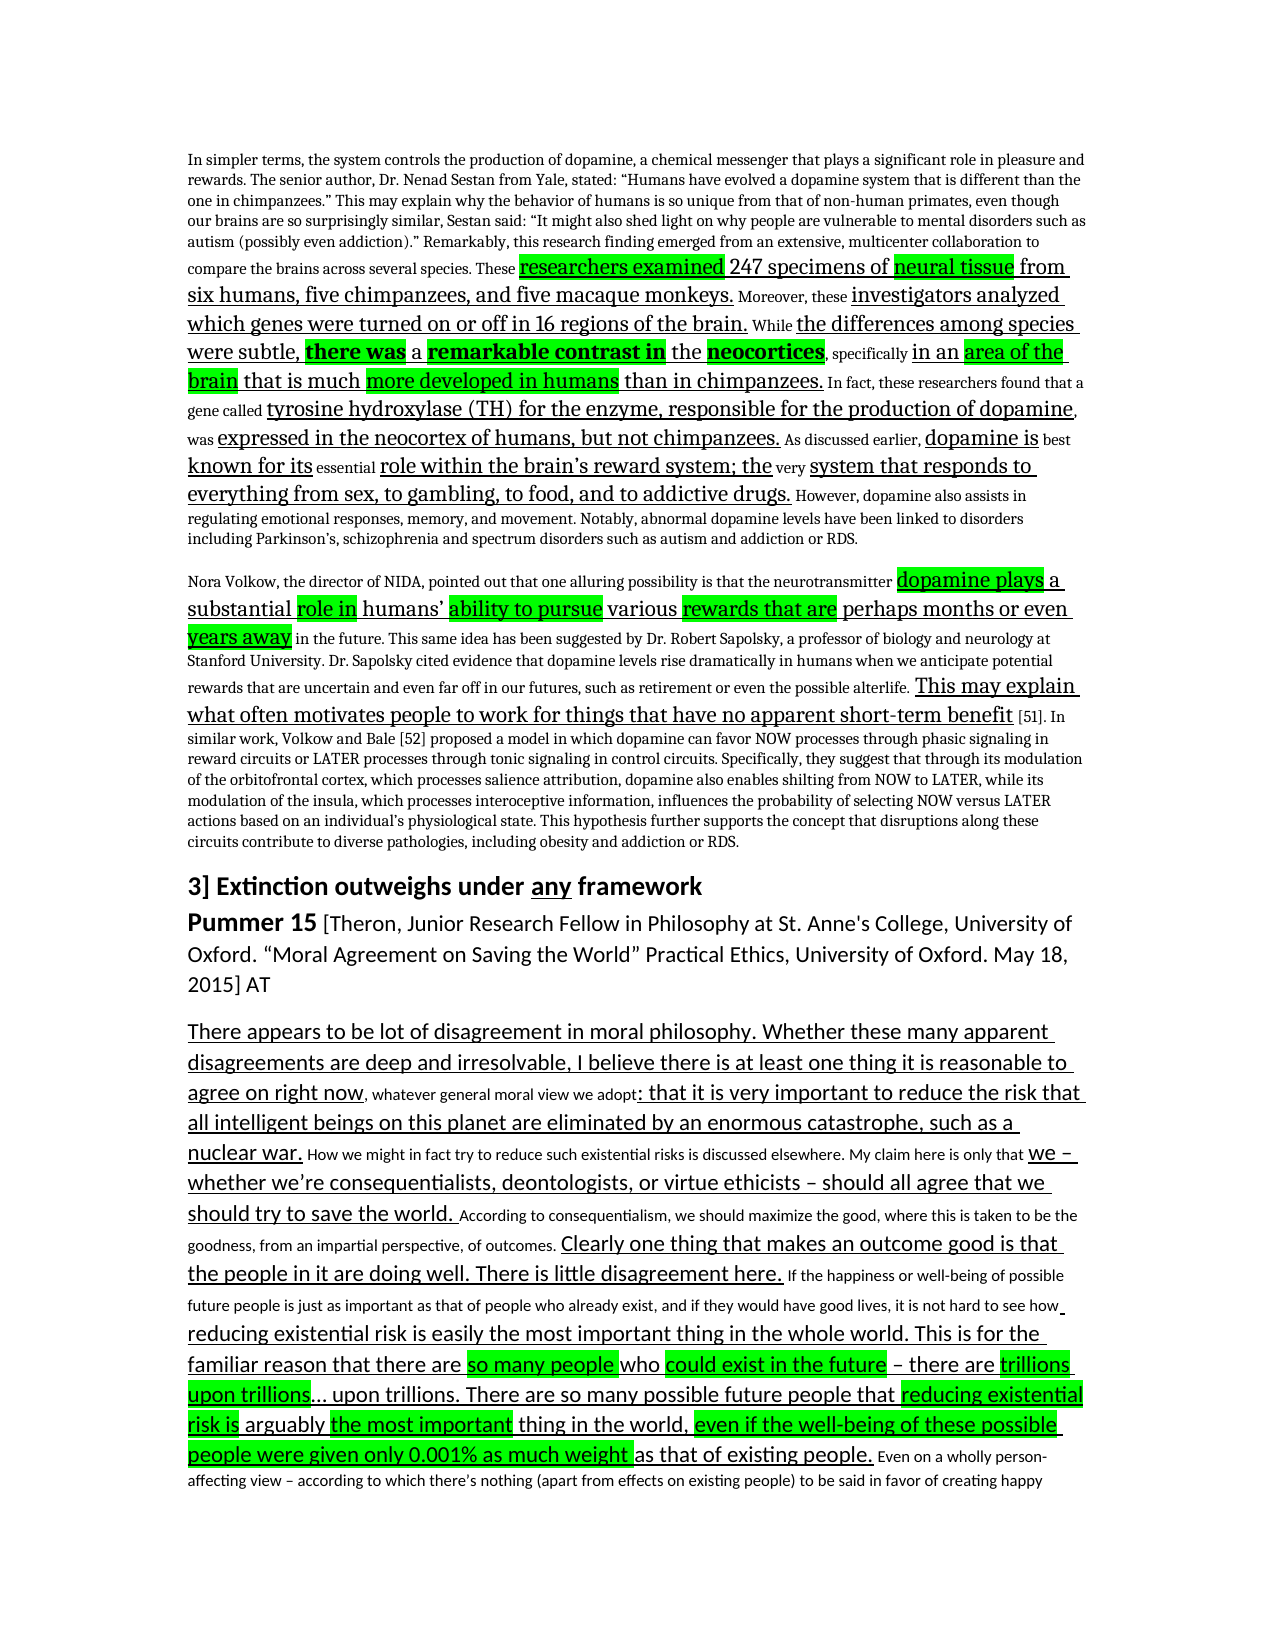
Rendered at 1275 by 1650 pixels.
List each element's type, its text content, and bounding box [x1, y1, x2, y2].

text Pummer 15 [Theron, Junior Research Fellow in Philosophy at St. Anne's College, University of Oxford. “Moral Agreement on Saving the World” Practical Ethics, University of Oxford. May 18, 2015] AT [187, 905, 1087, 999]
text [187, 1017, 1087, 1490]
text In simpler terms, the system controls the production of dopamine, a chemical messenger that plays a significant role in pleasure and rewards. The senior author, Dr. Nenad Sestan from Yale, stated: “Humans have evolved a dopamine system that is different than the one in chimpanzees.” This may explain why the behavior of humans is so unique from that of non-human primates, even though our brains are so surprisingly similar, Sestan said: “It might also shed light on why people are vulnerable to mental disorders such as autism (possibly even addiction).” Remarkably, this research finding emerged from an extensive, multicenter collaboration to compare the brains across several species. These researchers examined 247 specimens of neural tissue from six humans, five chimpanzees, and five macaque monkeys. Moreover, these investigators analyzed which genes were turned on or off in 16 regions of the brain. While the differences among species were subtle, there was a remarkable contrast in the neocortices, specifically in an area of the brain that is much more developed in humans than in chimpanzees. In fact, these researchers found that a gene called tyrosine hydroxylase (TH) for the enzyme, responsible for the production of dopamine, was expressed in the neocortex of humans, but not chimpanzees. As discussed earlier, dopamine is best known for its essential role within the brain’s reward system; the very system that responds to everything from sex, to gambling, to food, and to addictive drugs. However, dopamine also assists in regulating emotional responses, memory, and movement. Notably, abnormal dopamine levels have been linked to disorders including Parkinson’s, schizophrenia and spectrum disorders such as autism and addiction or RDS. [187, 150, 1087, 549]
text Nora Volkow, the director of NIDA, pointed out that one alluring possibility is that the neurotransmitter dopamine plays a substantial role in humans’ ability to pursue various rewards that are perhaps months or even years away in the future. This same idea has been suggested by Dr. Robert Sapolsky, a professor of biology and neurology at Stanford University. Dr. Sapolsky cited evidence that dopamine levels rise dramatically in humans when we anticipate potential rewards that are uncertain and even far off in our futures, such as retirement or even the possible alterlife. This may explain what often motivates people to work for things that have no apparent short-term benefit [51]. In similar work, Volkow and Bale [52] proposed a model in which dopamine can favor NOW processes through phasic signaling in reward circuits or LATER processes through tonic signaling in control circuits. Specifically, they suggest that through its modulation of the orbitofrontal cortex, which processes salience attribution, dopamine also enables shilting from NOW to LATER, while its modulation of the insula, which processes interoceptive information, influences the probability of selecting NOW versus LATER actions based on an individual’s physiological state. This hypothesis further supports the concept that disruptions along these circuits contribute to diverse pathologies, including obesity and addiction or RDS. [187, 567, 1087, 851]
subtitle 3] Extinction outweighs under any framework [187, 869, 1087, 903]
